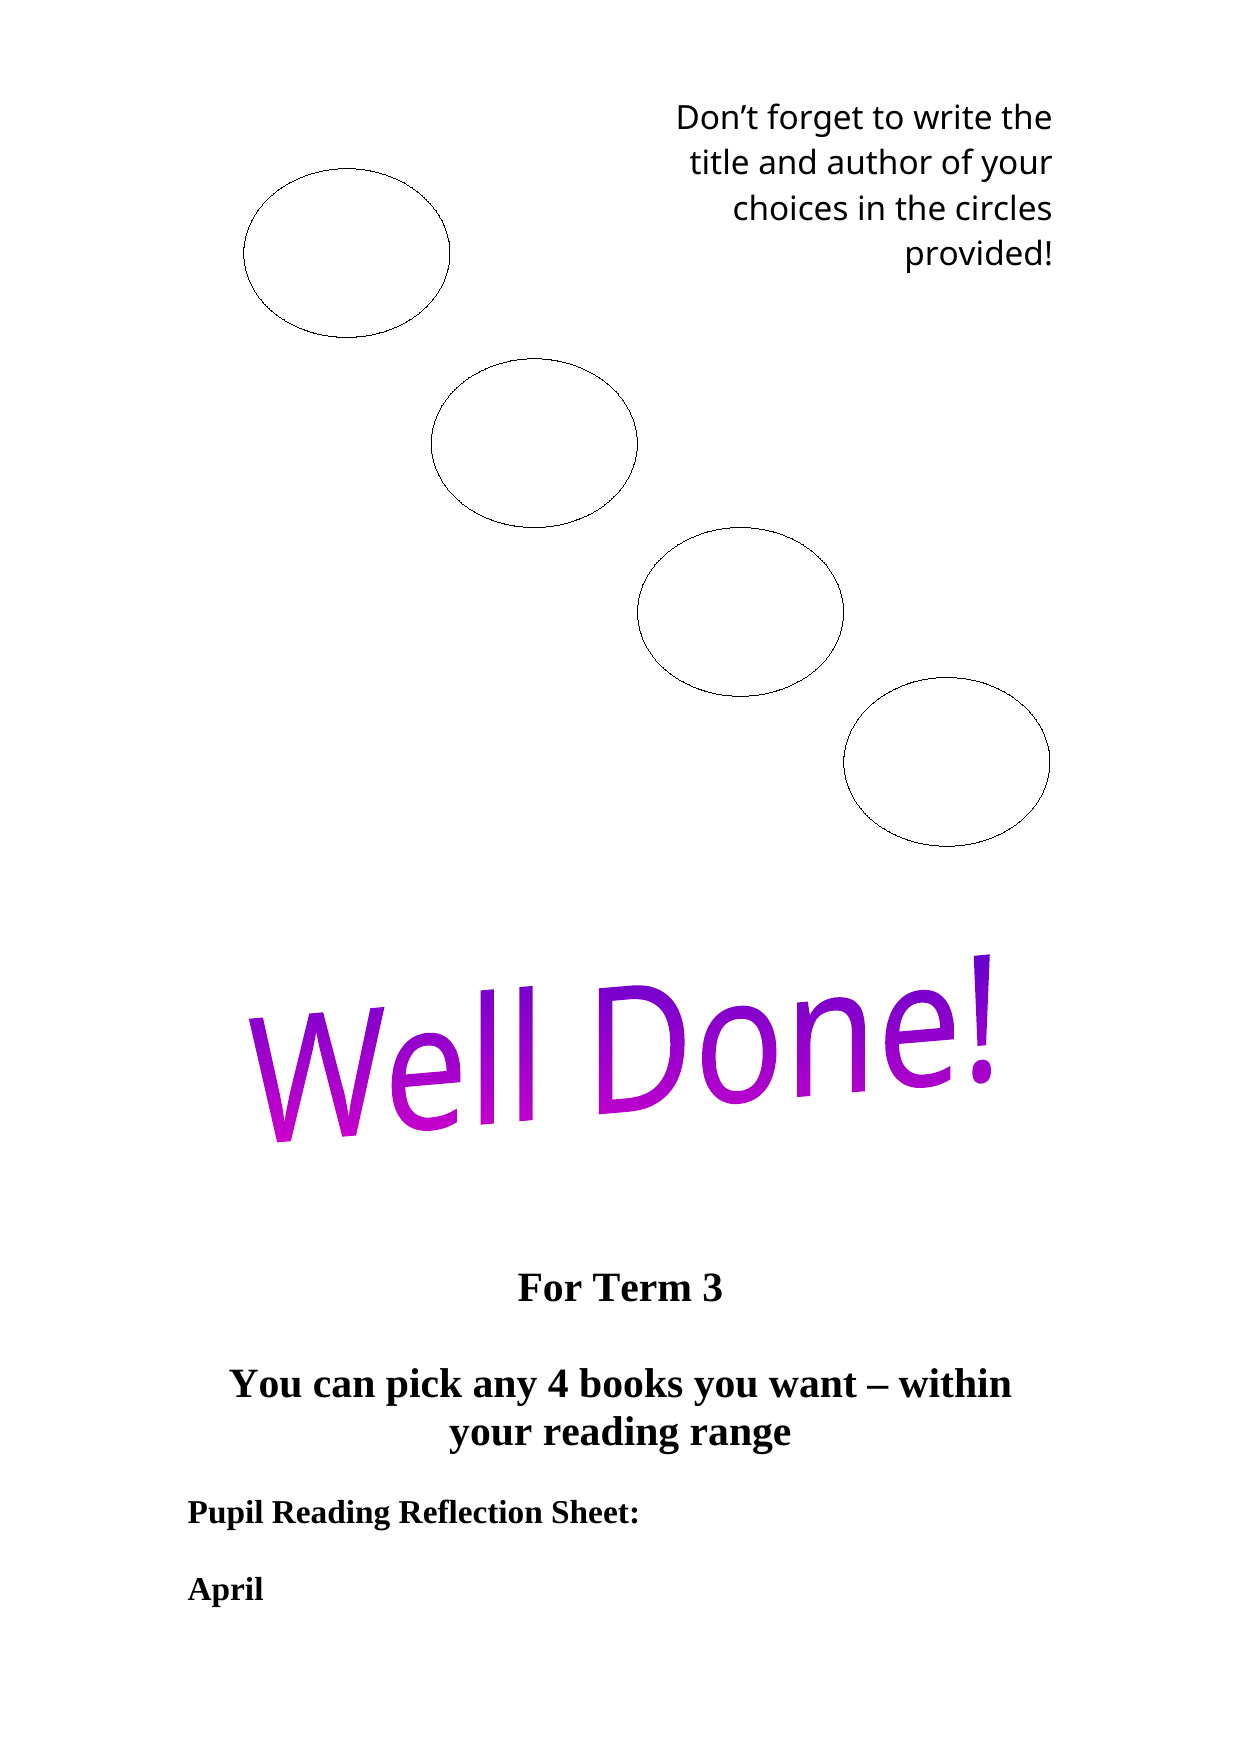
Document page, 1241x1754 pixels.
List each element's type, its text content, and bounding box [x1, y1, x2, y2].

text Don’t forget to write the title and author of your choices in the circles provided! [637, 94, 1053, 275]
text April [187, 1569, 1053, 1607]
text You can pick any 4 books you want – within your reading range [187, 1358, 1053, 1454]
text For Term 3 [187, 1262, 1053, 1310]
text Pupil Reading Reflection Sheet: [187, 1492, 1053, 1531]
